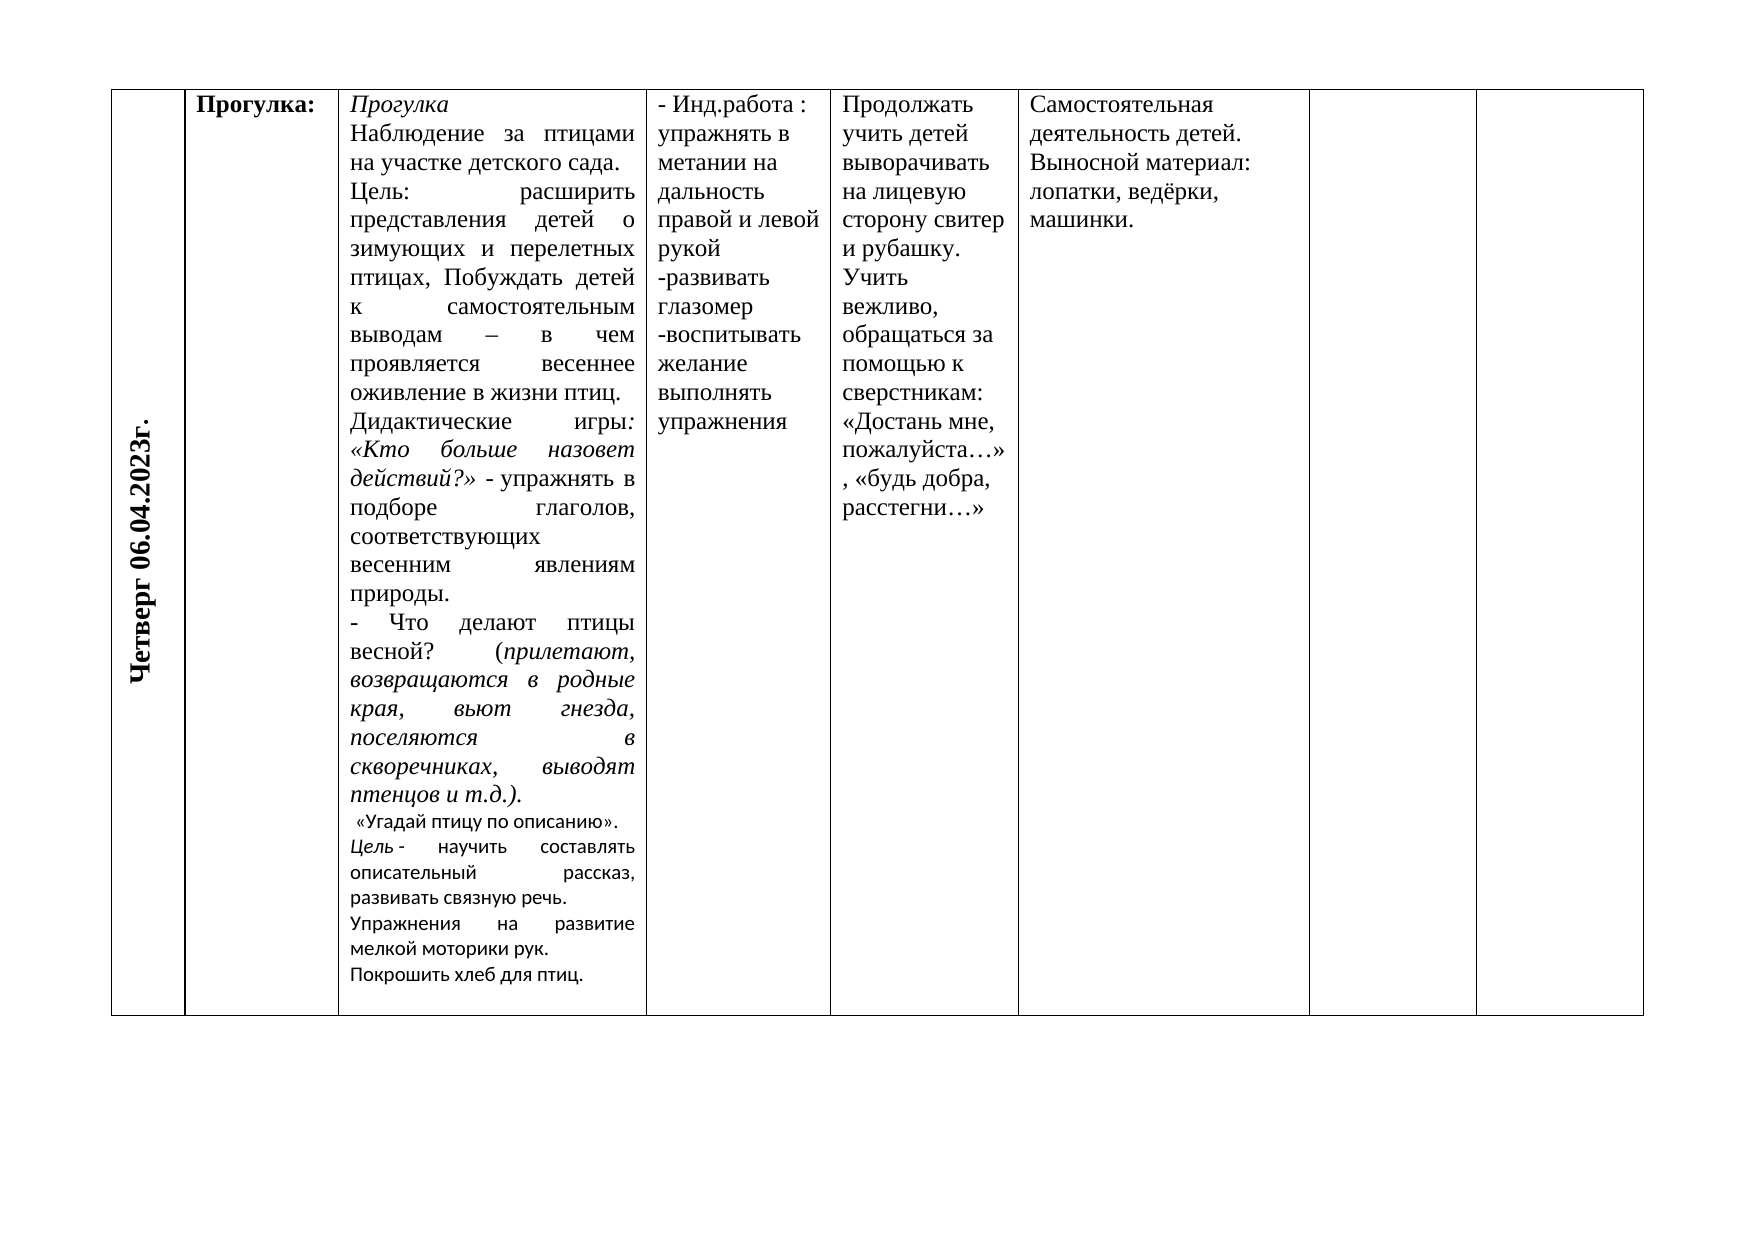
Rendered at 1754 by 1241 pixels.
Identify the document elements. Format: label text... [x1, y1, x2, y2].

table_cell Прогулка Наблюдение за птицами на участке детского сада. Цель: расширить представления детей о зимующих и перелетных птицах, Побуждать детей к самостоятельным выводам – в чем проявляется весеннее оживление в жизни птиц. Дидактические игры: «Кто больше назовет действий?» - упражнять в подборе глаголов, соответствующих весенним явлениям природы. - Что делают птицы весной? (прилетают, возвращаются в родные края, вьют гнезда, поселяются в скворечниках, выводят птенцов и т.д.). «Угадай птицу по описанию». Цель - научить составлять описательный рассказ, развивать связную речь. Упражнения на развитие мелкой моторики рук. Покрошить хлеб для птиц. [339, 90, 646, 1015]
table_cell Продолжать учить детей выворачивать на лицевую сторону свитер и рубашку. Учить вежливо, обращаться за помощью к сверстникам: «Достань мне, пожалуйста…», «будь добра, расстегни…» [831, 90, 1018, 1015]
table_cell Прогулка: [186, 90, 338, 1015]
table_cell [112, 90, 184, 1015]
table_cell [1310, 90, 1476, 1015]
table_cell [1477, 90, 1643, 1015]
table_cell Самостоятельная деятельность детей. Выносной материал: лопатки, ведёрки, машинки. [1019, 90, 1309, 1015]
table_cell - Инд.работа : упражнять в метании на дальность правой и левой рукой -развивать глазомер -воспитывать желание выполнять упражнения [647, 90, 830, 1015]
